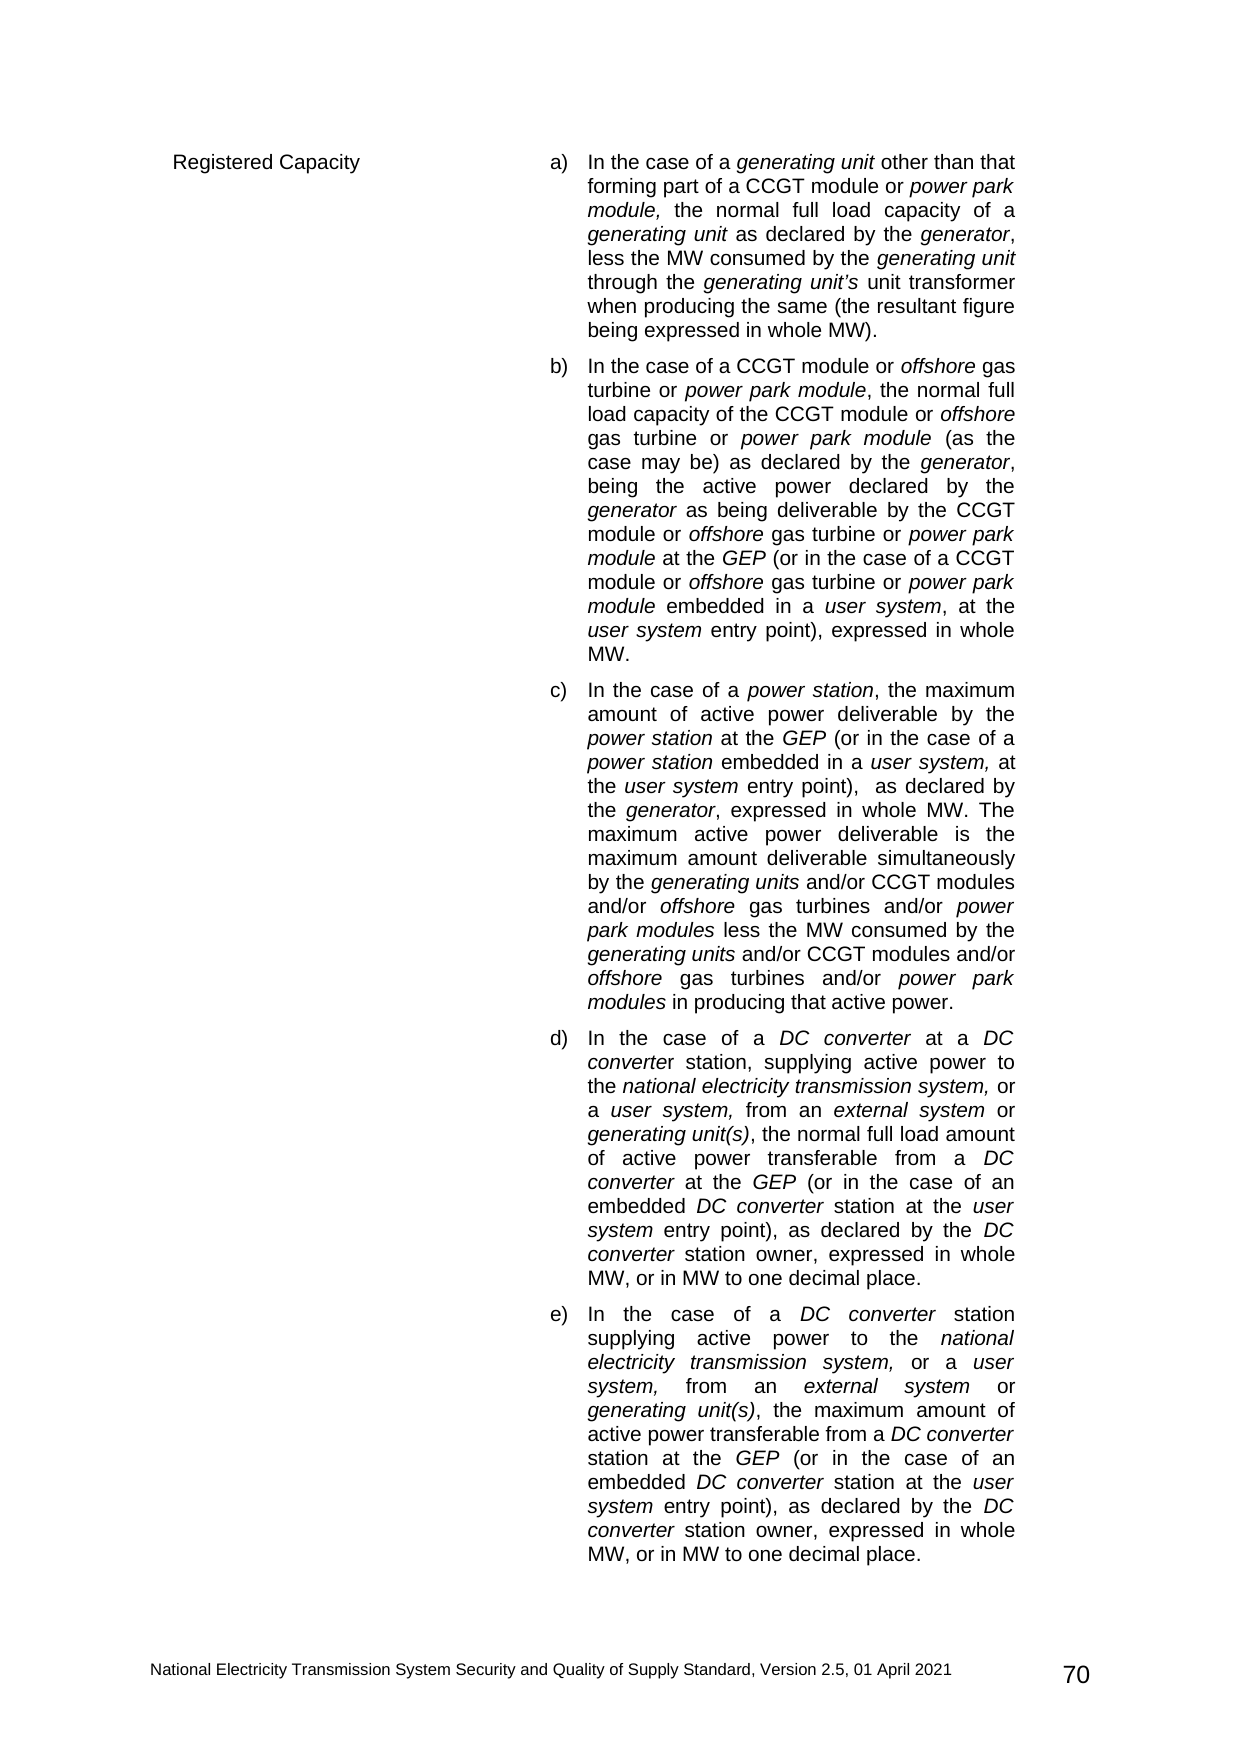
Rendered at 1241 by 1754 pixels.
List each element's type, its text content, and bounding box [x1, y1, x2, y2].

table_cell In the case of a generating unit other than that forming part of a CCGT module or power park module, the normal full load capacity of a generating unit as declared by the generator, less the MW consumed by the generating unit through the generating unit’s unit transformer when producing the same (the resultant figure being expressed in whole MW). In the case of a CCGT module or offshore gas turbine or power park module, the normal full load capacity of the CCGT module or offshore gas turbine or power park module (as the case may be) as declared by the generator, being the active power declared by the generator as being deliverable by the CCGT module or offshore gas turbine or power park module at the GEP (or in the case of a CCGT module or offshore gas turbine or power park module embedded in a user system, at the user system entry point), expressed in whole MW. In the case of a power station, the maximum amount of active power deliverable by the power station at the GEP (or in the case of a power station embedded in a user system, at the user system entry point), as declared by the generator, expressed in whole MW. The maximum active power deliverable is the maximum amount deliverable simultaneously by the generating units and/or CCGT modules and/or offshore gas turbines and/or power park modules less the MW consumed by the generating units and/or CCGT modules and/or offshore gas turbines and/or power park modules in producing that active power. In the case of a DC converter at a DC converter station, supplying active power to the national electricity transmission system, or a user system, from an external system or generating unit(s), the normal full load amount of active power transferable from a DC converter at the GEP (or in the case of an embedded DC converter station at the user system entry point), as declared by the DC converter station owner, expressed in whole MW, or in MW to one decimal place. In the case of a DC converter station supplying active power to the national electricity transmission system, or a user system, from an external system or generating unit(s), the maximum amount of active power transferable from a DC converter station at the GEP (or in the case of an embedded DC converter station at the user system entry point), as declared by the DC converter station owner, expressed in whole MW, or in MW to one decimal place. [501, 150, 1027, 1578]
table_cell Registered Capacity [161, 150, 501, 1578]
